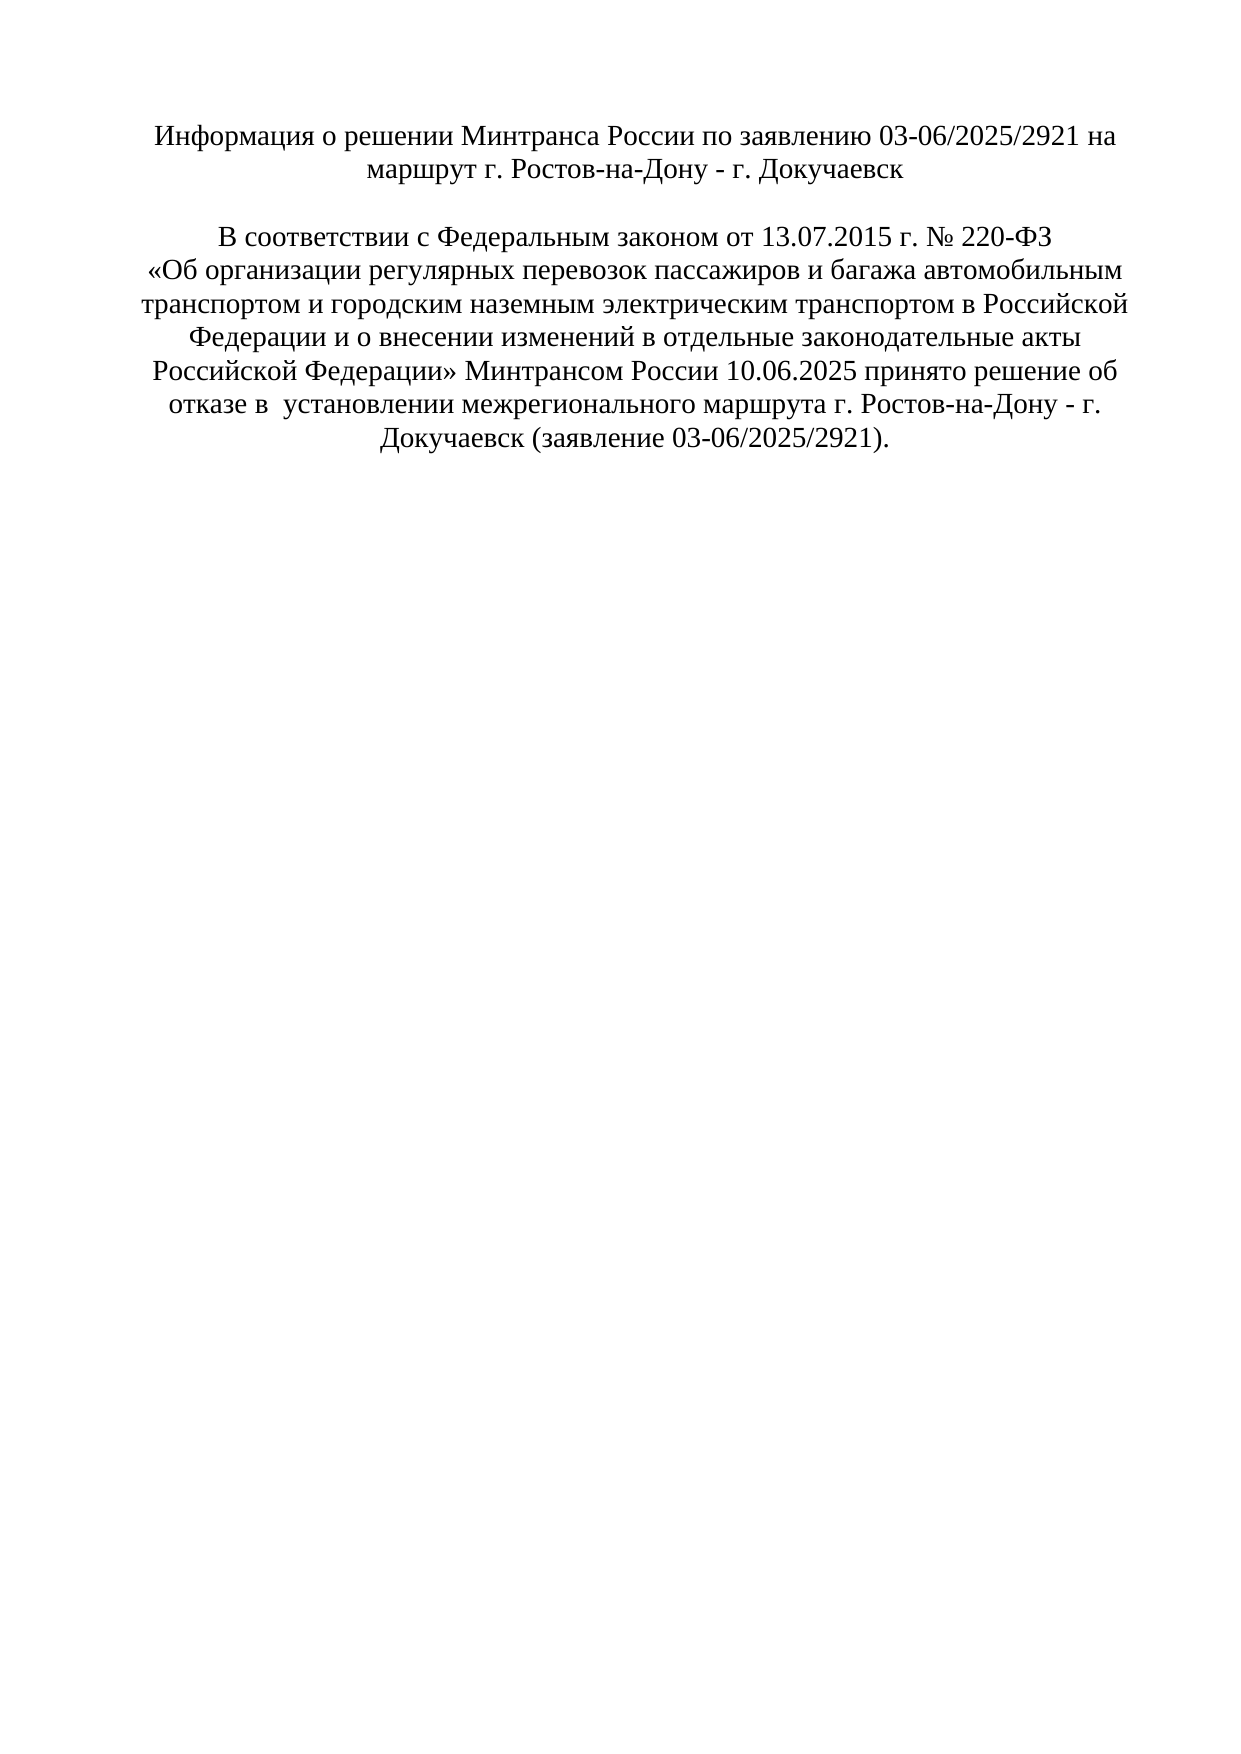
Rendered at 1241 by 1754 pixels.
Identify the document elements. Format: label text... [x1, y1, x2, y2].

text В соответствии с Федеральным законом от 13.07.2015 г. № 220-ФЗ «Об организации регулярных перевозок пассажиров и багажа автомобильным транспортом и городским наземным электрическим транспортом в Российской Федерации и о внесении изменений в отдельные законодательные акты Российской Федерации» Минтрансом России 10.06.2025 принято решение об отказе в установлении межрегионального маршрута г. Ростов-на-Дону - г. Докучаевск (заявление 03-06/2025/2921). [118, 219, 1152, 453]
text Информация о решении Минтранса России по заявлению 03-06/2025/2921 на маршрут г. Ростов-на-Дону - г. Докучаевск [118, 118, 1152, 185]
